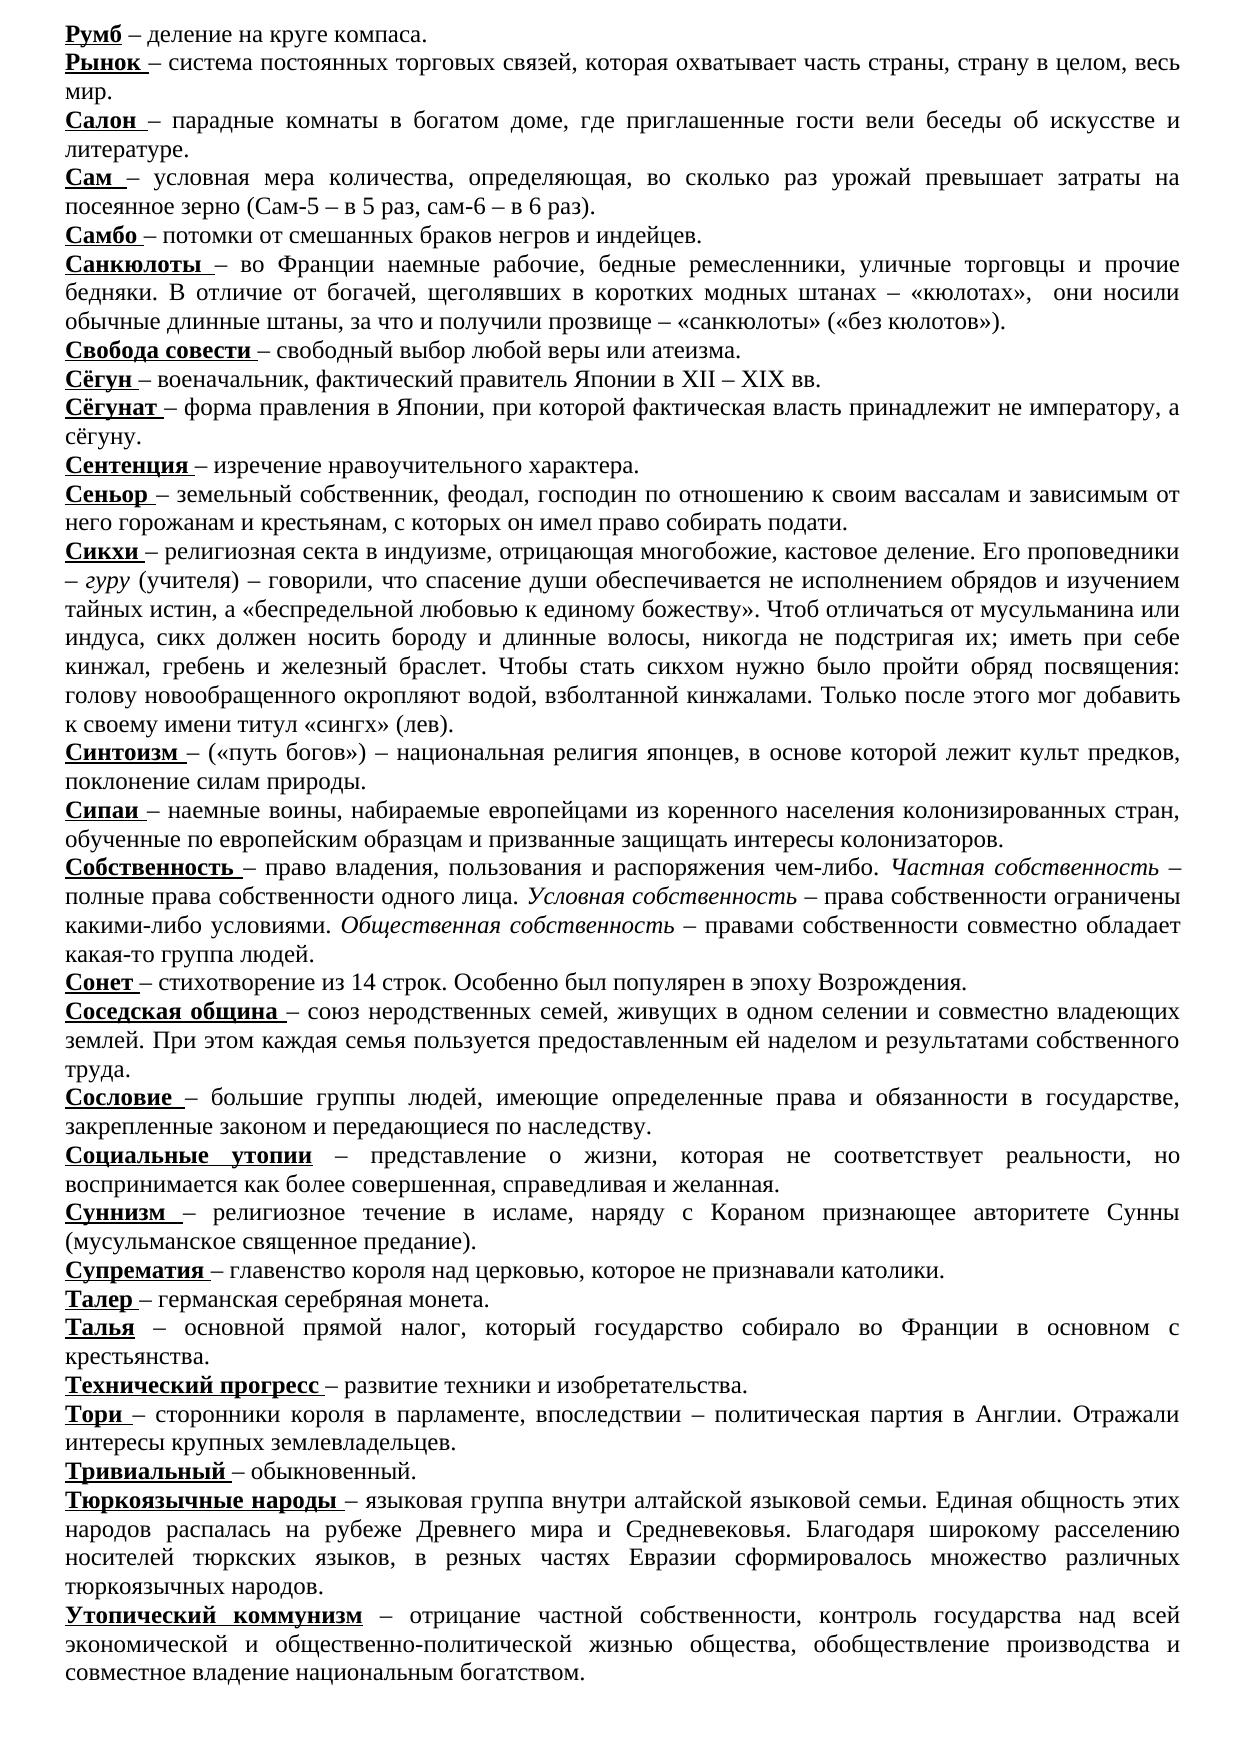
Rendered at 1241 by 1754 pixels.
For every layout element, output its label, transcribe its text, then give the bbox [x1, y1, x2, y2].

text Собственность – право владения, пользования и распоряжения чем-либо. Частная собственность – полные права собственности одного лица. Условная собственность – права собственности ограничены какими-либо условиями. Общественная собственность – правами собственности совместно обладает какая-то группа людей. [65, 852, 1181, 967]
text Салон – парадные комнаты в богатом доме, где приглашенные гости вели беседы об искусстве и литературе. [65, 105, 1181, 162]
text Талер – германская серебряная монета. [65, 1284, 1181, 1312]
text Самбо – потомки от смешанных браков негров и индейцев. [65, 220, 1181, 249]
text Тривиальный – обыкновенный. [65, 1456, 1181, 1485]
text Технический прогресс – развитие техники и изобретательства. [65, 1370, 1181, 1399]
text Румб – деление на круге компаса. [65, 19, 1181, 47]
text Синтоизм – («путь богов») – национальная религия японцев, в основе которой лежит культ предков, поклонение силам природы. [65, 737, 1181, 795]
text Сонет – стихотворение из 14 строк. Особенно был популярен в эпоху Возрождения. [65, 967, 1181, 996]
text Утопический коммунизм – отрицание частной собственности, контроль государства над всей экономической и общественно-политической жизнью общества, обобществление производства и совместное владение национальным богатством. [65, 1600, 1181, 1686]
text Сёгун – военачальник, фактический правитель Японии в XII – XIX вв. [65, 364, 1181, 392]
text Сикхи – религиозная секта в индуизме, отрицающая многобожие, кастовое деление. Его проповедники – гуру (учителя) – говорили, что спасение души обеспечивается не исполнением обрядов и изучением тайных истин, а «беспредельной любовью к единому божеству». Чтоб отличаться от мусульманина или индуса, сикх должен носить бороду и длинные волосы, никогда не подстригая их; иметь при себе кинжал, гребень и железный браслет. Чтобы стать сикхом нужно было пройти обряд посвящения: голову новообращенного окропляют водой, взболтанной кинжалами. Только после этого мог добавить к своему имени титул «сингх» (лев). [65, 536, 1181, 737]
text Тюркоязычные народы – языковая группа внутри алтайской языковой семьи. Единая общность этих народов распалась на рубеже Древнего мира и Средневековья. Благодаря широкому расселению носителей тюркских языков, в резных частях Евразии сформировалось множество различных тюркоязычных народов. [65, 1485, 1181, 1600]
text Талья – основной прямой налог, который государство собирало во Франции в основном с крестьянства. [65, 1312, 1181, 1370]
text Сёгунат – форма правления в Японии, при которой фактическая власть принадлежит не императору, а сёгуну. [65, 392, 1181, 450]
text Соседская община – союз неродственных семей, живущих в одном селении и совместно владеющих землей. При этом каждая семья пользуется предоставленным ей наделом и результатами собственного труда. [65, 996, 1181, 1082]
text Сентенция – изречение нравоучительного характера. [65, 450, 1181, 479]
text Санкюлоты – во Франции наемные рабочие, бедные ремесленники, уличные торговцы и прочие бедняки. В отличие от богачей, щеголявших в коротких модных штанах – «кюлотах», они носили обычные длинные штаны, за что и получили прозвище – «санкюлоты» («без кюлотов»). [65, 249, 1181, 335]
text Рынок – система постоянных торговых связей, которая охватывает часть страны, страну в целом, весь мир. [65, 47, 1181, 105]
text Супрематия – главенство короля над церковью, которое не признавали католики. [65, 1255, 1181, 1284]
text Сипаи – наемные воины, набираемые европейцами из коренного населения колонизированных стран, обученные по европейским образцам и призванные защищать интересы колонизаторов. [65, 795, 1181, 852]
text Суннизм – религиозное течение в исламе, наряду с Кораном признающее авторитете Сунны (мусульманское священное предание). [65, 1197, 1181, 1255]
text Сословие – большие группы людей, имеющие определенные права и обязанности в государстве, закрепленные законом и передающиеся по наследству. [65, 1082, 1181, 1140]
text Социальные утопии – представление о жизни, которая не соответствует реальности, но воспринимается как более совершенная, справедливая и желанная. [65, 1140, 1181, 1197]
text Сам – условная мера количества, определяющая, во сколько раз урожай превышает затраты на посеянное зерно (Сам-5 – в 5 раз, сам-6 – в 6 раз). [65, 162, 1181, 220]
text Свобода совести – свободный выбор любой веры или атеизма. [65, 335, 1181, 364]
text Сеньор – земельный собственник, феодал, господин по отношению к своим вассалам и зависимым от него горожанам и крестьянам, с которых он имел право собирать подати. [65, 479, 1181, 536]
text Тори – сторонники короля в парламенте, впоследствии – политическая партия в Англии. Отражали интересы крупных землевладельцев. [65, 1399, 1181, 1456]
